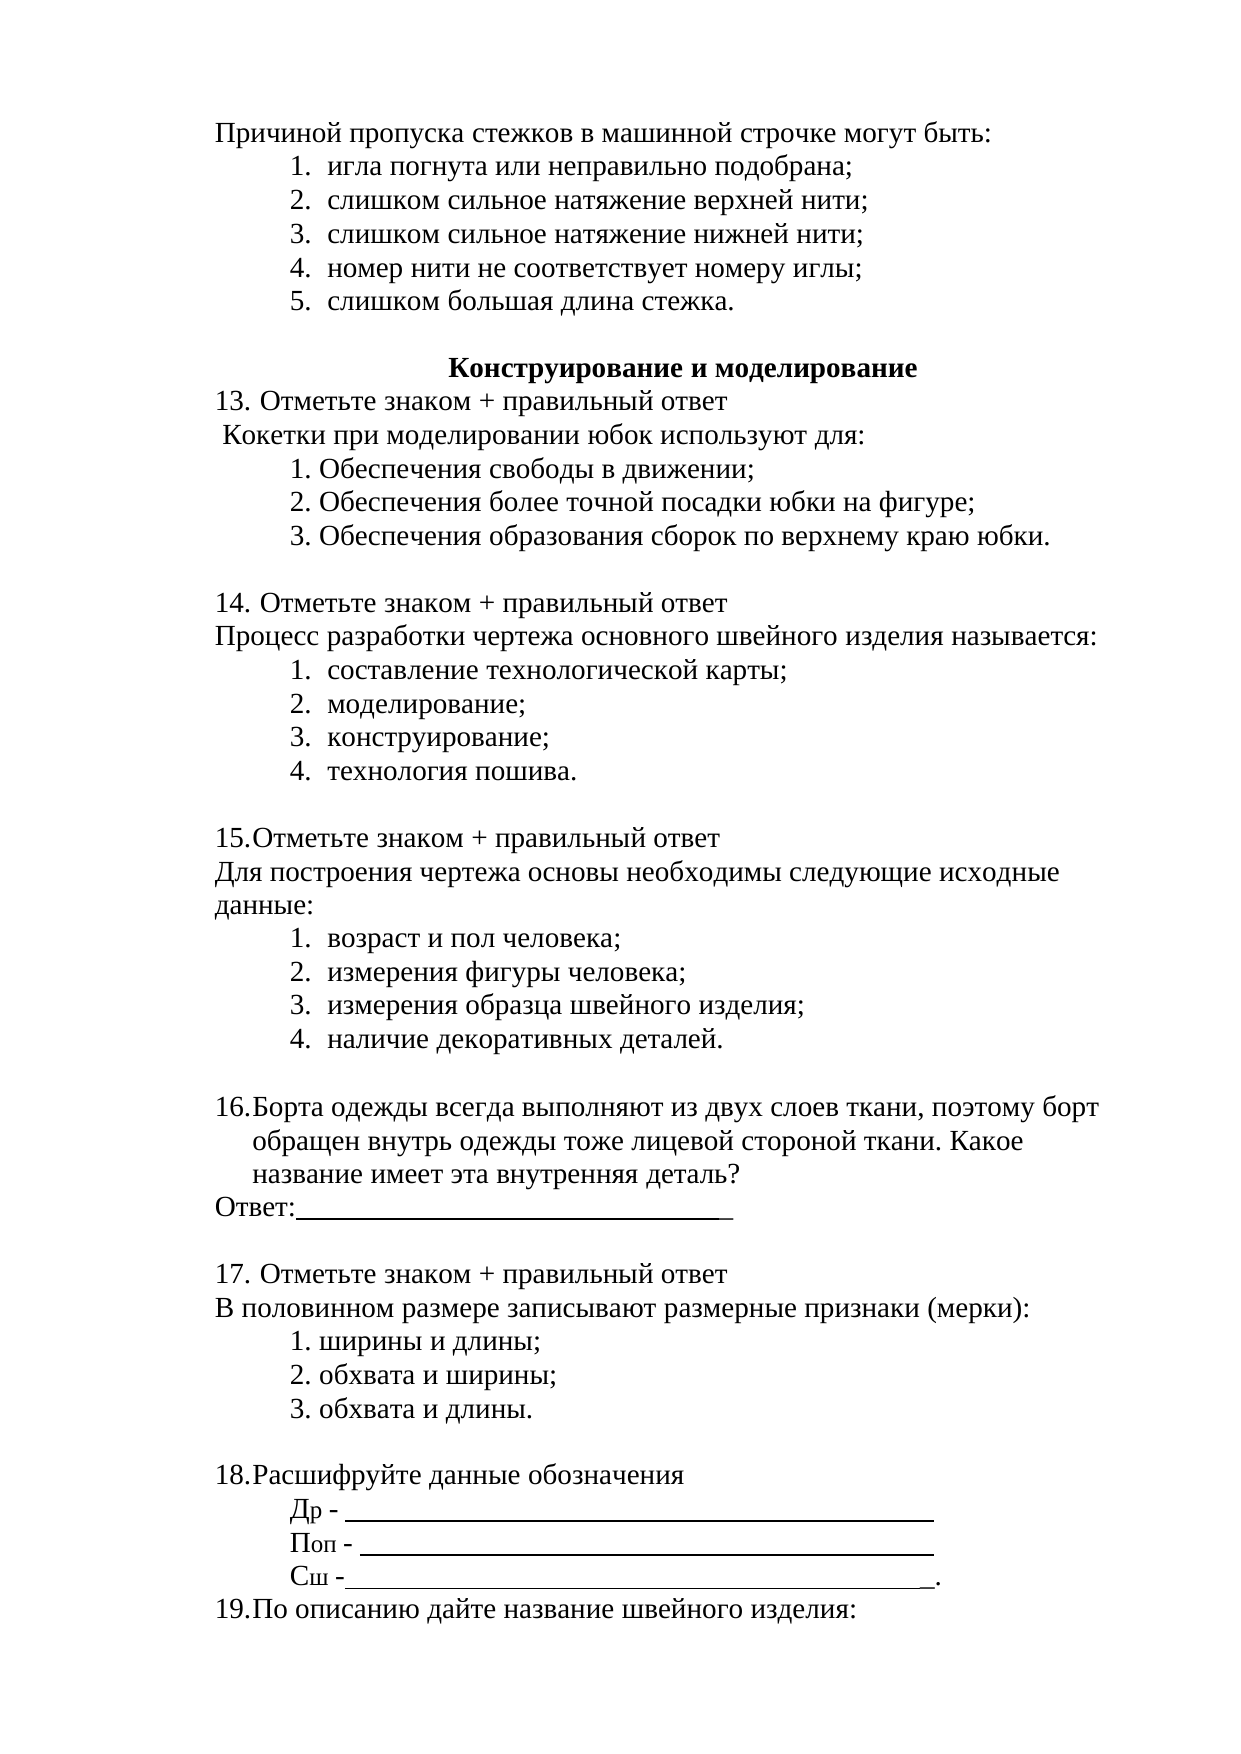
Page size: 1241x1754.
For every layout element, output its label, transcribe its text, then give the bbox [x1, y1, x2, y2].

text Процесс разработки чертежа основного швейного изделия называется: [214, 619, 1176, 652]
list Обеспечения свободы в движении; [289, 451, 1176, 484]
list технология пошива. [289, 753, 1176, 787]
list моделирование; [289, 686, 1176, 720]
text Др - Поп - Сш - _. [289, 1491, 942, 1592]
text Причиной пропуска стежков в машинной строчке могут быть: [214, 115, 1176, 149]
list Отметьте знаком + правильный ответ [214, 384, 1176, 417]
list Расшифруйте данные обозначения [214, 1458, 1176, 1491]
list Обеспечения более точной посадки юбки на фигуре; [289, 484, 1176, 518]
list обхвата и ширины; [289, 1357, 1176, 1391]
list номер нити не соответствует номеру иглы; [289, 250, 1176, 283]
list измерения образца швейного изделия; [289, 988, 1176, 1022]
text Кокетки при моделировании юбок используют для: [222, 417, 1176, 451]
list конструирование; [289, 720, 1176, 753]
list составление технологической карты; [289, 652, 1176, 686]
list Отметьте знаком + правильный ответ [214, 585, 1176, 619]
text Для построения чертежа основы необходимы следующие исходные данные: [214, 854, 1062, 921]
list слишком сильное натяжение верхней нити; [289, 182, 1176, 216]
list Обеспечения образования сборок по верхнему краю юбки. [289, 518, 1176, 552]
list измерения фигуры человека; [289, 954, 1176, 988]
list Отметьте знаком + правильный ответ [214, 820, 1176, 854]
subtitle Конструирование и моделирование [448, 351, 1176, 384]
text Ответ: _ [214, 1190, 1176, 1223]
text В половинном размере записывают размерные признаки (мерки): [214, 1290, 1176, 1324]
list Борта одежды всегда выполняют из двух слоев ткани, поэтому борт обращен внутрь одежды тоже лицевой стороной ткани. Какое название имеет эта внутренняя деталь? [214, 1089, 1141, 1190]
list возраст и пол человека; [289, 921, 1176, 954]
list слишком большая длина стежка. [289, 283, 1176, 317]
list ширины и длины; [289, 1324, 1176, 1357]
list Отметьте знаком + правильный ответ [214, 1257, 1176, 1290]
list слишком сильное натяжение нижней нити; [289, 216, 1176, 249]
list игла погнута или неправильно подобрана; [289, 149, 1176, 182]
list наличие декоративных деталей. [289, 1022, 1176, 1055]
list обхвата и длины. [289, 1391, 1176, 1424]
list По описанию дайте название швейного изделия: [214, 1592, 1176, 1625]
